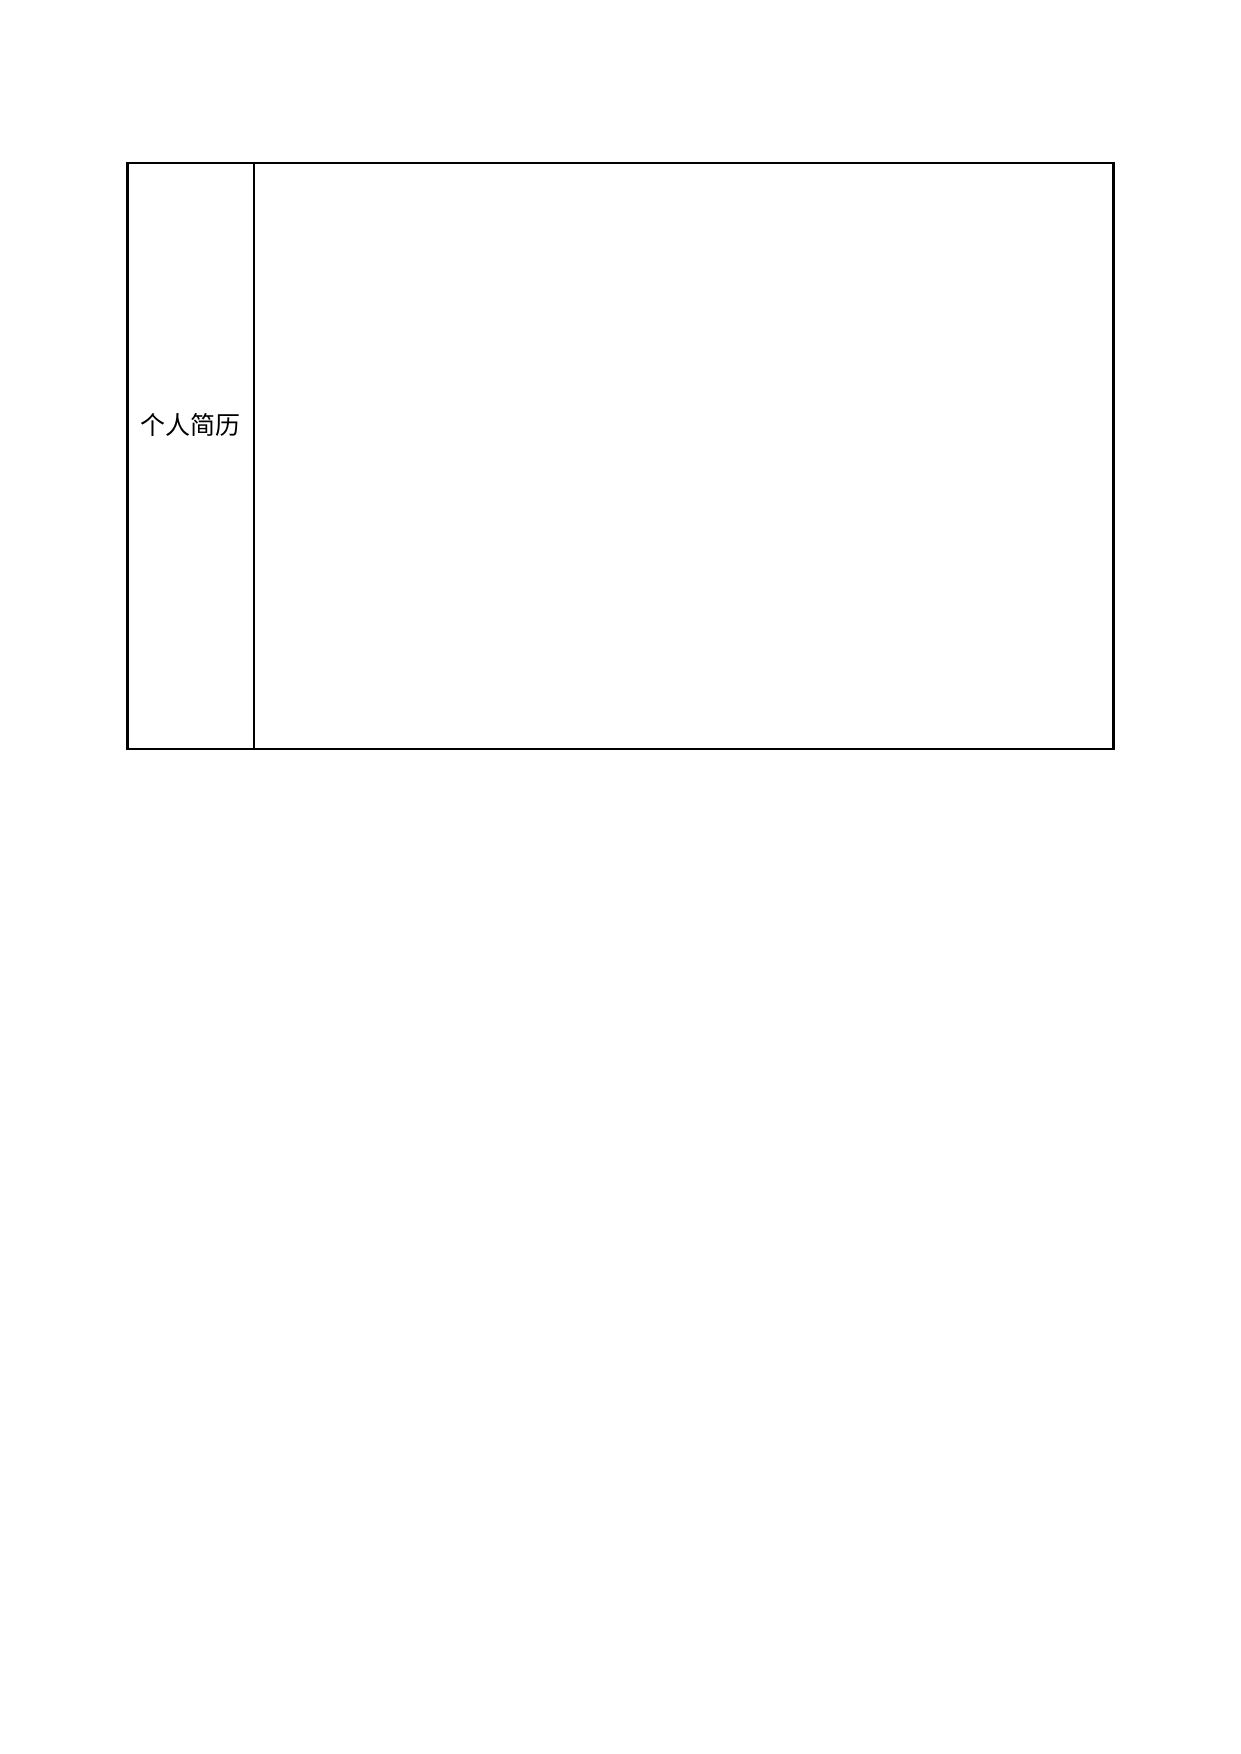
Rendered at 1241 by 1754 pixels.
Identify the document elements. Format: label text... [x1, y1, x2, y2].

table_cell 个人简历 [129, 164, 253, 748]
table_cell [255, 164, 1112, 748]
